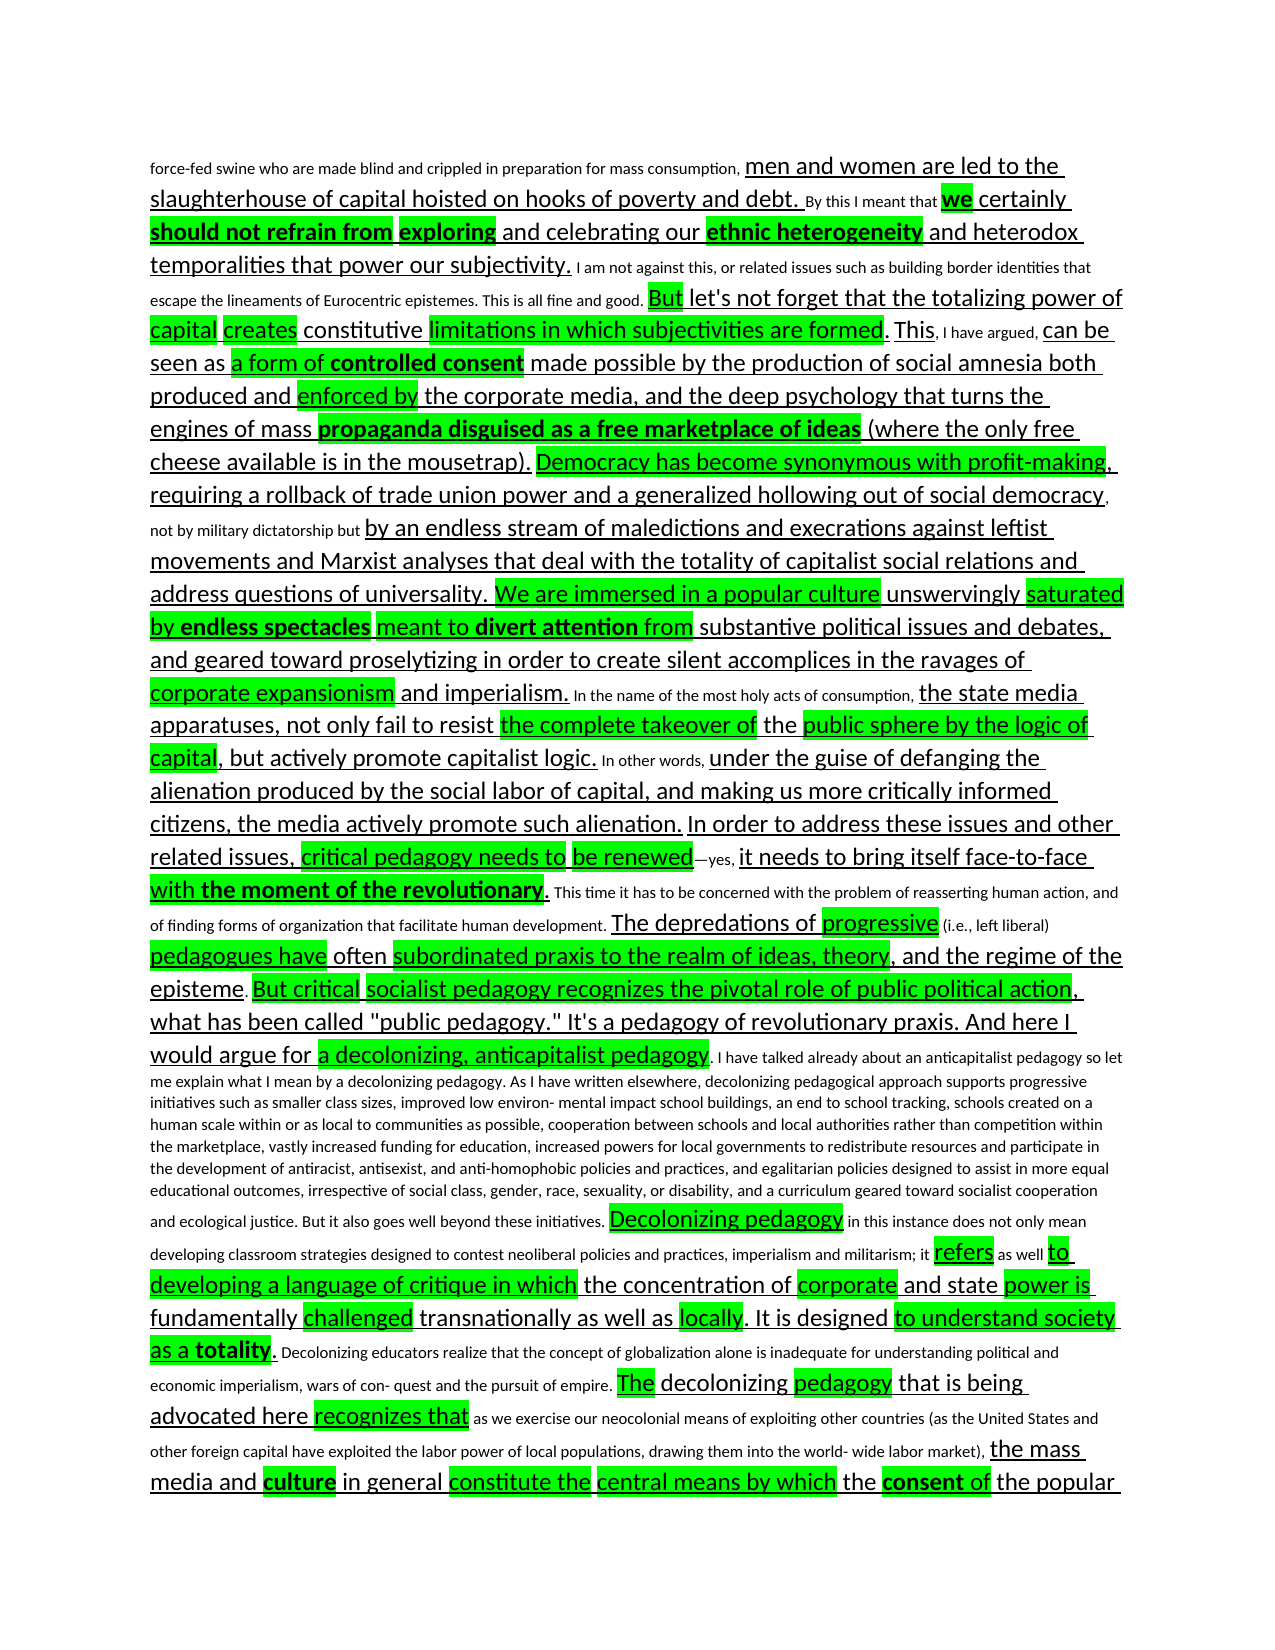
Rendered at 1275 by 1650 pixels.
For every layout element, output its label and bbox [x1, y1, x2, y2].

text [150, 150, 1125, 1497]
